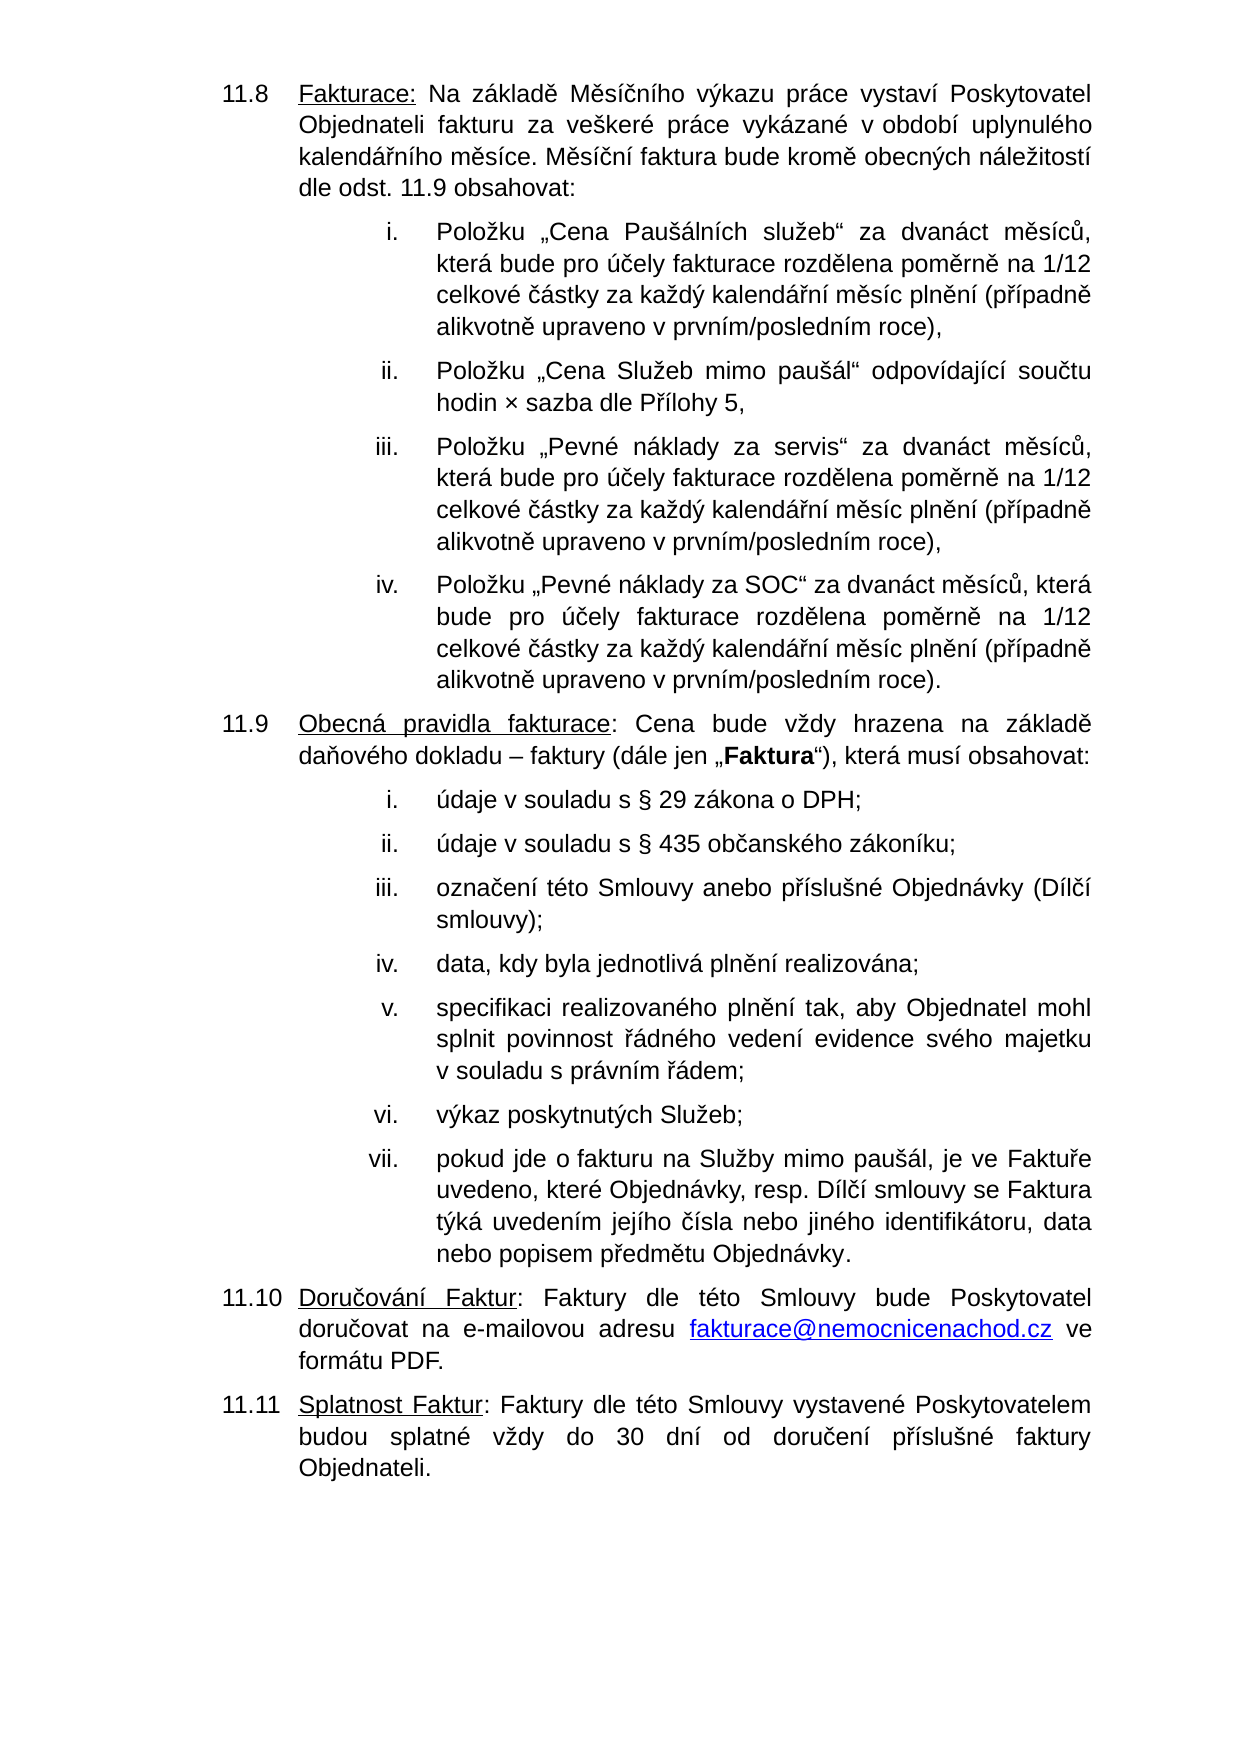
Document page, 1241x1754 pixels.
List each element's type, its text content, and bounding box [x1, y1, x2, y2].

list specifikaci realizovaného plnění tak, aby Objednatel mohl splnit povinnost řádného vedení evidence svého majetku v souladu s právním řádem; [399, 993, 1092, 1084]
list Položku „Cena Služeb mimo paušál“ odpovídající součtu hodin × sazba dle Přílohy 5, [399, 356, 1092, 416]
text Splatnost Faktur: Faktury dle této Smlouvy vystavené Poskytovatelem budou splatné vždy do 30 dní od doručení příslušné faktury Objednateli. [222, 1390, 1092, 1482]
list údaje v souladu s § 435 občanského zákoníku; [399, 829, 1092, 858]
list Položku „Cena Paušálních služeb“ za dvanáct měsíců, která bude pro účely fakturace rozdělena poměrně na 1/12 celkové částky za každý kalendářní měsíc plnění (případně alikvotně upraveno v prvním/posledním roce), [399, 217, 1092, 341]
list data, kdy byla jednotlivá plnění realizována; [399, 949, 1092, 977]
list výkaz poskytnutých Služeb; [399, 1100, 1092, 1129]
text Fakturace: Na základě Měsíčního výkazu práce vystaví Poskytovatel Objednateli fakturu za veškeré práce vykázané v období uplynulého kalendářního měsíce. Měsíční faktura bude kromě obecných náležitostí dle odst. 11.9 obsahovat: [222, 79, 1092, 202]
list pokud jde o fakturu na Služby mimo paušál, je ve Faktuře uvedeno, které Objednávky, resp. Dílčí smlouvy se Faktura týká uvedením jejího čísla nebo jiného identifikátoru, data nebo popisem předmětu Objednávky. [399, 1144, 1092, 1267]
list údaje v souladu s § 29 zákona o DPH; [399, 785, 1092, 814]
text Obecná pravidla fakturace: Cena bude vždy hrazena na základě daňového dokladu – faktury (dále jen „Faktura“), která musí obsahovat: [222, 709, 1092, 769]
list Položku „Pevné náklady za servis“ za dvanáct měsíců, která bude pro účely fakturace rozdělena poměrně na 1/12 celkové částky za každý kalendářní měsíc plnění (případně alikvotně upraveno v prvním/posledním roce), [399, 432, 1092, 555]
text Doručování Faktur: Faktury dle této Smlouvy bude Poskytovatel doručovat na e-mailovou adresu fakturace@nemocnicenachod.cz ve formátu PDF. [222, 1283, 1092, 1374]
list označení této Smlouvy anebo příslušné Objednávky (Dílčí smlouvy); [399, 873, 1092, 933]
list Položku „Pevné náklady za SOC“ za dvanáct měsíců, která bude pro účely fakturace rozdělena poměrně na 1/12 celkové částky za každý kalendářní měsíc plnění (případně alikvotně upraveno v prvním/posledním roce). [399, 571, 1092, 694]
